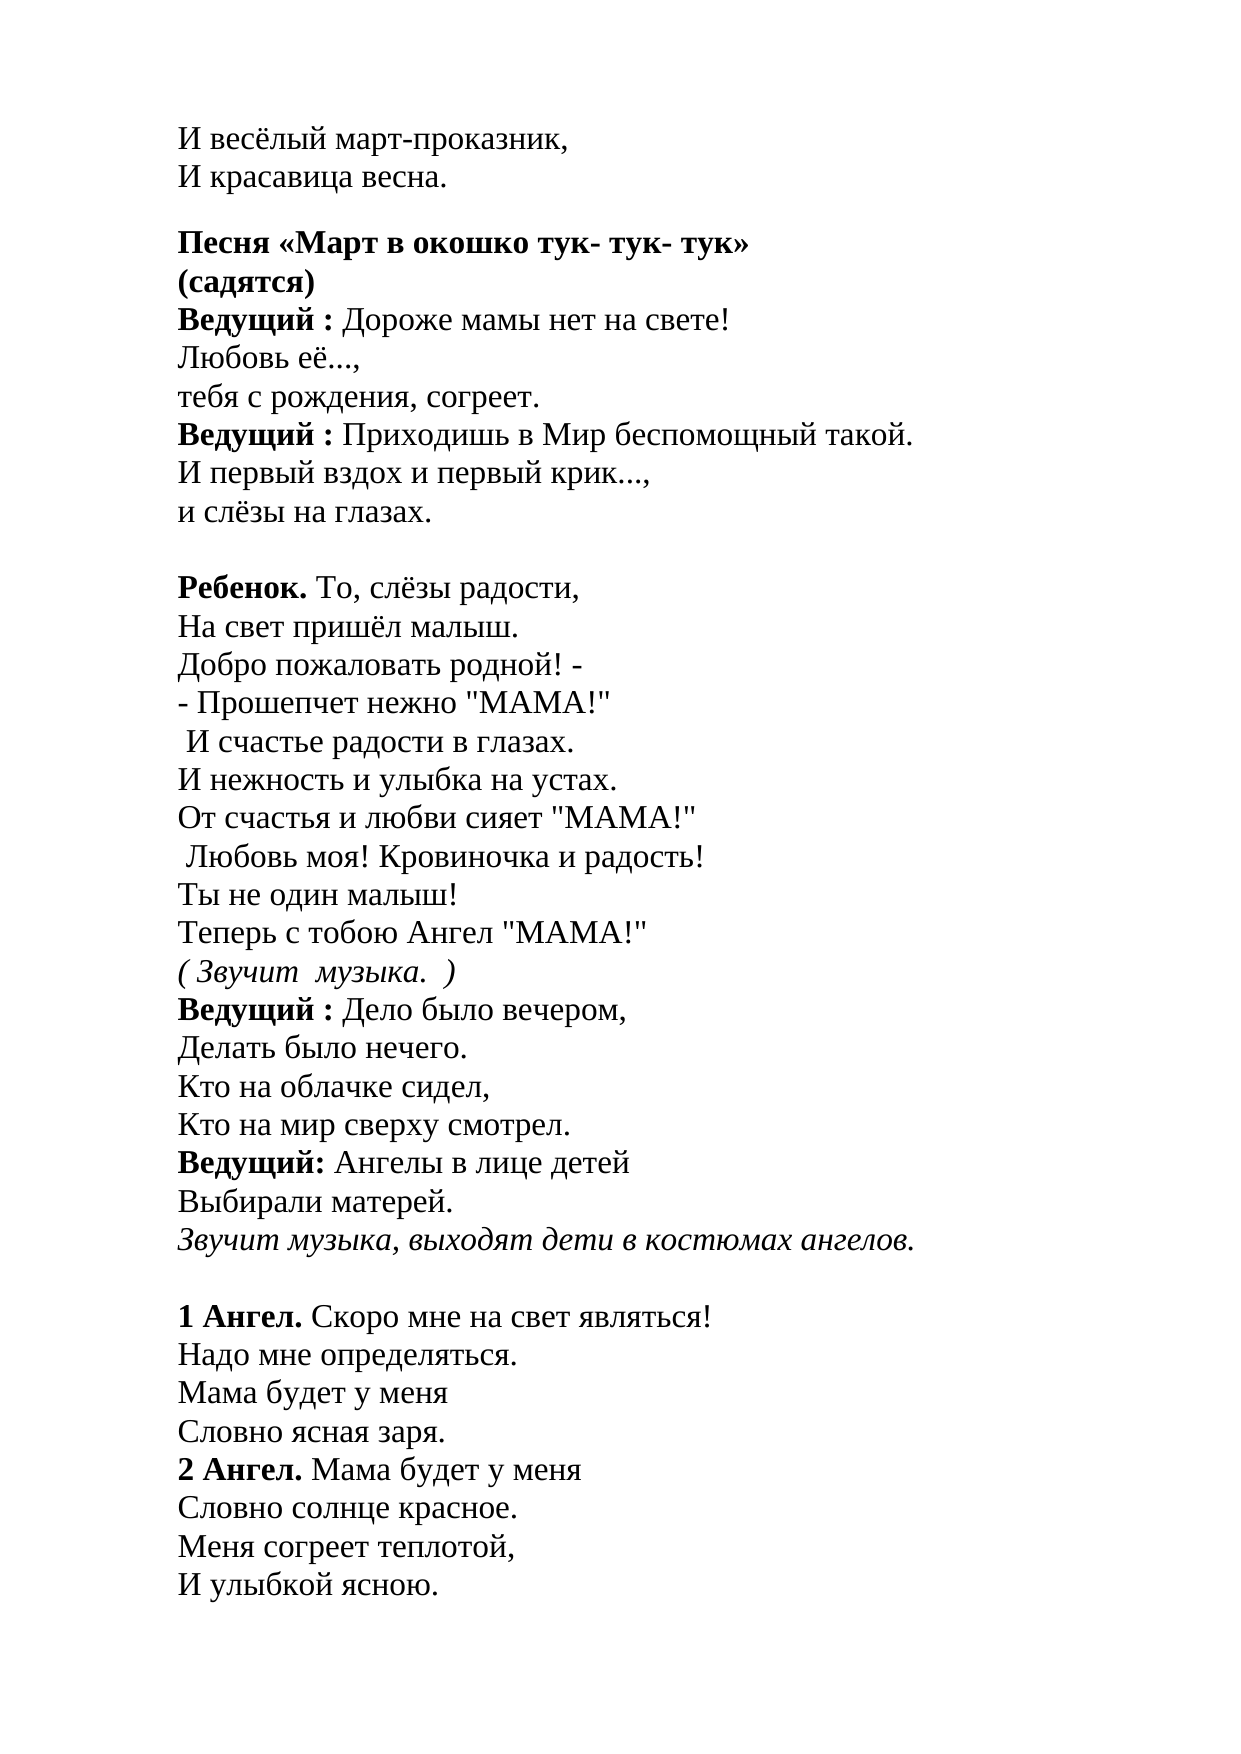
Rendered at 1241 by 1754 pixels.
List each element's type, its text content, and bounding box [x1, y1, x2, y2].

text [177, 118, 1152, 223]
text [177, 261, 1152, 1603]
text Песня «Март в окошко тук- тук- тук» [177, 223, 1152, 261]
